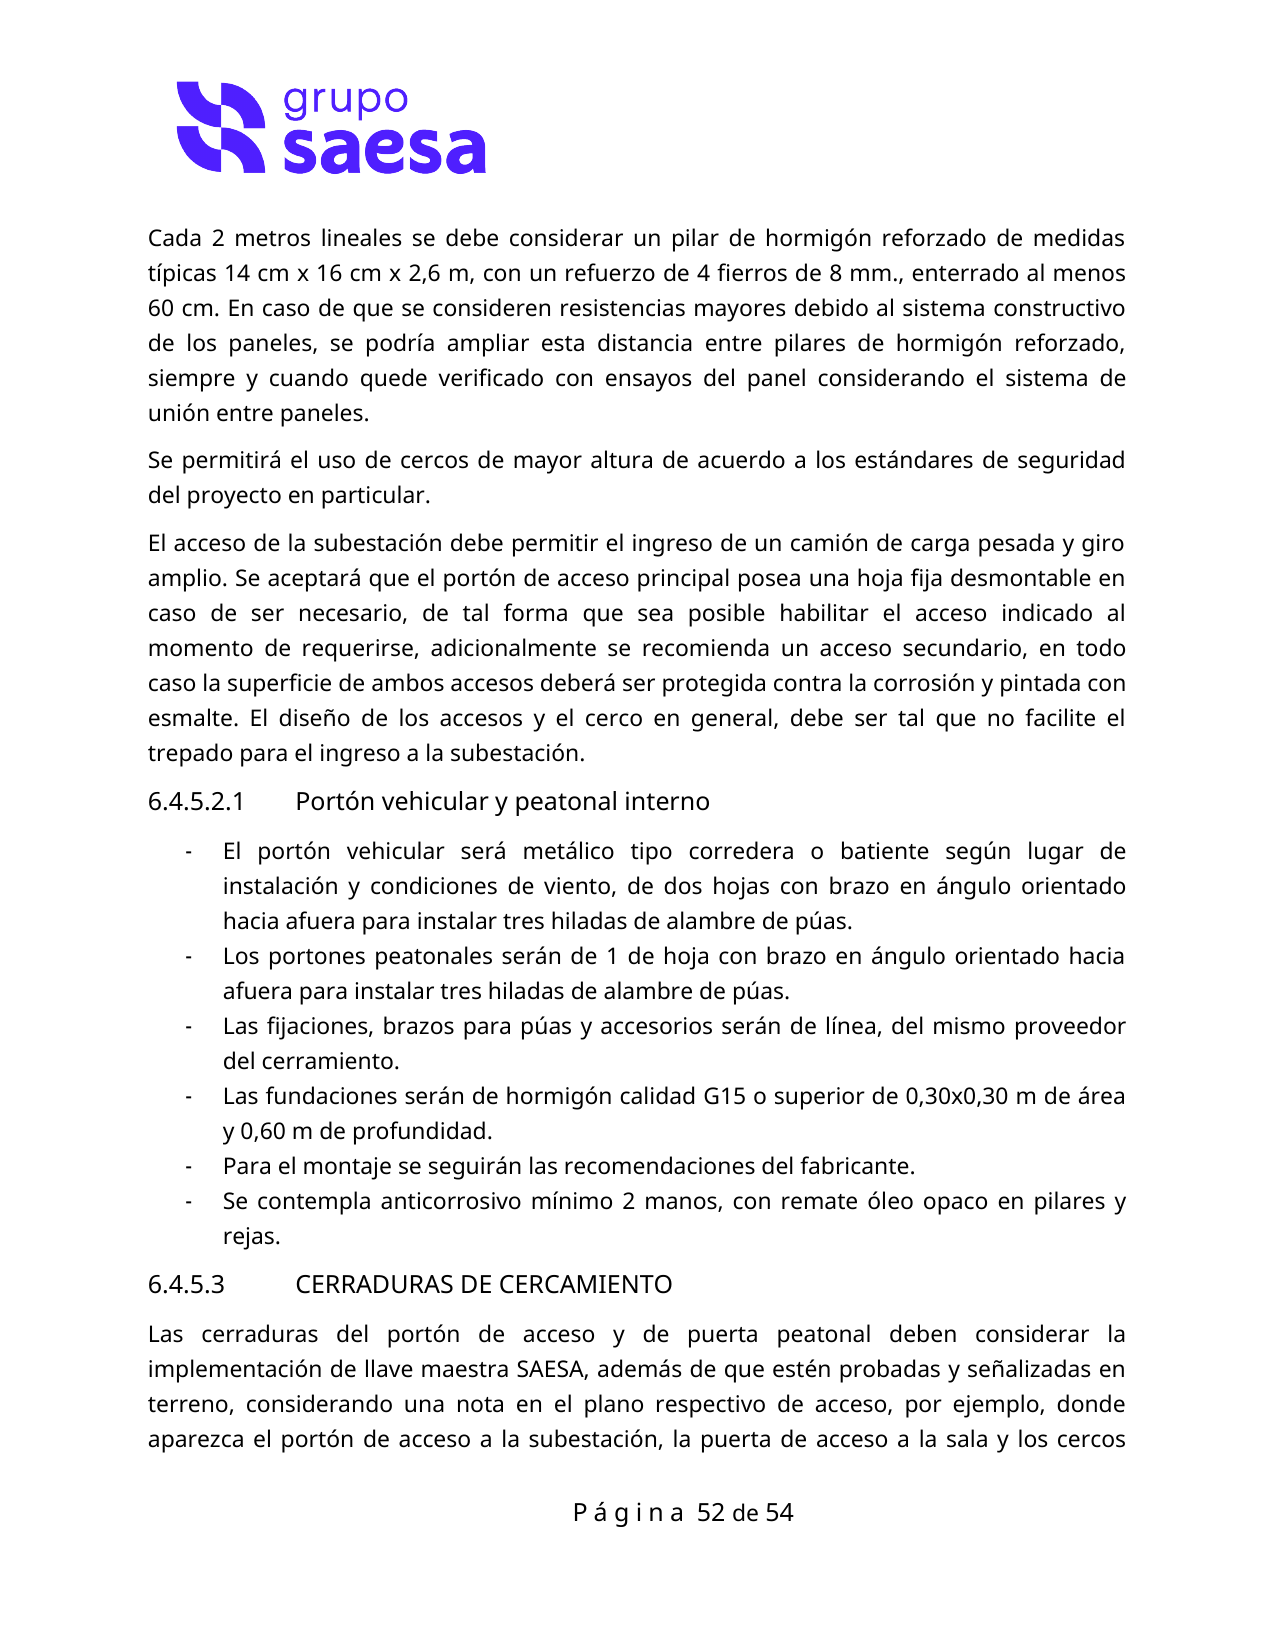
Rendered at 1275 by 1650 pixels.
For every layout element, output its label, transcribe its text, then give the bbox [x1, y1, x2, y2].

text Cada 2 metros lineales se debe considerar un pilar de hormigón reforzado de medidas típicas 14 cm x 16 cm x 2,6 m, con un refuerzo de 4 fierros de 8 mm., enterrado al menos 60 cm. En caso de que se consideren resistencias mayores debido al sistema constructivo de los paneles, se podría ampliar esta distancia entre pilares de hormigón reforzado, siempre y cuando quede verificado con ensayos del panel considerando el sistema de unión entre paneles. [148, 221, 1127, 428]
subtitle Portón vehicular y peatonal interno [148, 784, 1127, 818]
text El acceso de la subestación debe permitir el ingreso de un camión de carga pesada y giro amplio. Se aceptará que el portón de acceso principal posea una hoja fija desmontable en caso de ser necesario, de tal forma que sea posible habilitar el acceso indicado al momento de requerirse, adicionalmente se recomienda un acceso secundario, en todo caso la superficie de ambos accesos deberá ser protegida contra la corrosión y pintada con esmalte. El diseño de los accesos y el cerco en general, debe ser tal que no facilite el trepado para el ingreso a la subestación. [148, 526, 1127, 768]
subtitle Cerraduras de cercamiento [148, 1267, 1127, 1301]
list Se contempla anticorrosivo mínimo 2 manos, con remate óleo opaco en pilares y rejas. [185, 1184, 1127, 1251]
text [148, 1318, 1127, 1454]
list Para el montaje se seguirán las recomendaciones del fabricante. [185, 1149, 1127, 1181]
list Las fundaciones serán de hormigón calidad G15 o superior de 0,30x0,30 m de área y 0,60 m de profundidad. [185, 1079, 1127, 1146]
list Los portones peatonales serán de 1 de hoja con brazo en ángulo orientado hacia afuera para instalar tres hiladas de alambre de púas. [185, 939, 1127, 1006]
list Las fijaciones, brazos para púas y accesorios serán de línea, del mismo proveedor del cerramiento. [185, 1009, 1127, 1076]
list El portón vehicular será metálico tipo corredera o batiente según lugar de instalación y condiciones de viento, de dos hojas con brazo en ángulo orientado hacia afuera para instalar tres hiladas de alambre de púas. [185, 834, 1127, 936]
text Se permitirá el uso de cercos de mayor altura de acuerdo a los estándares de seguridad del proyecto en particular. [148, 444, 1127, 510]
